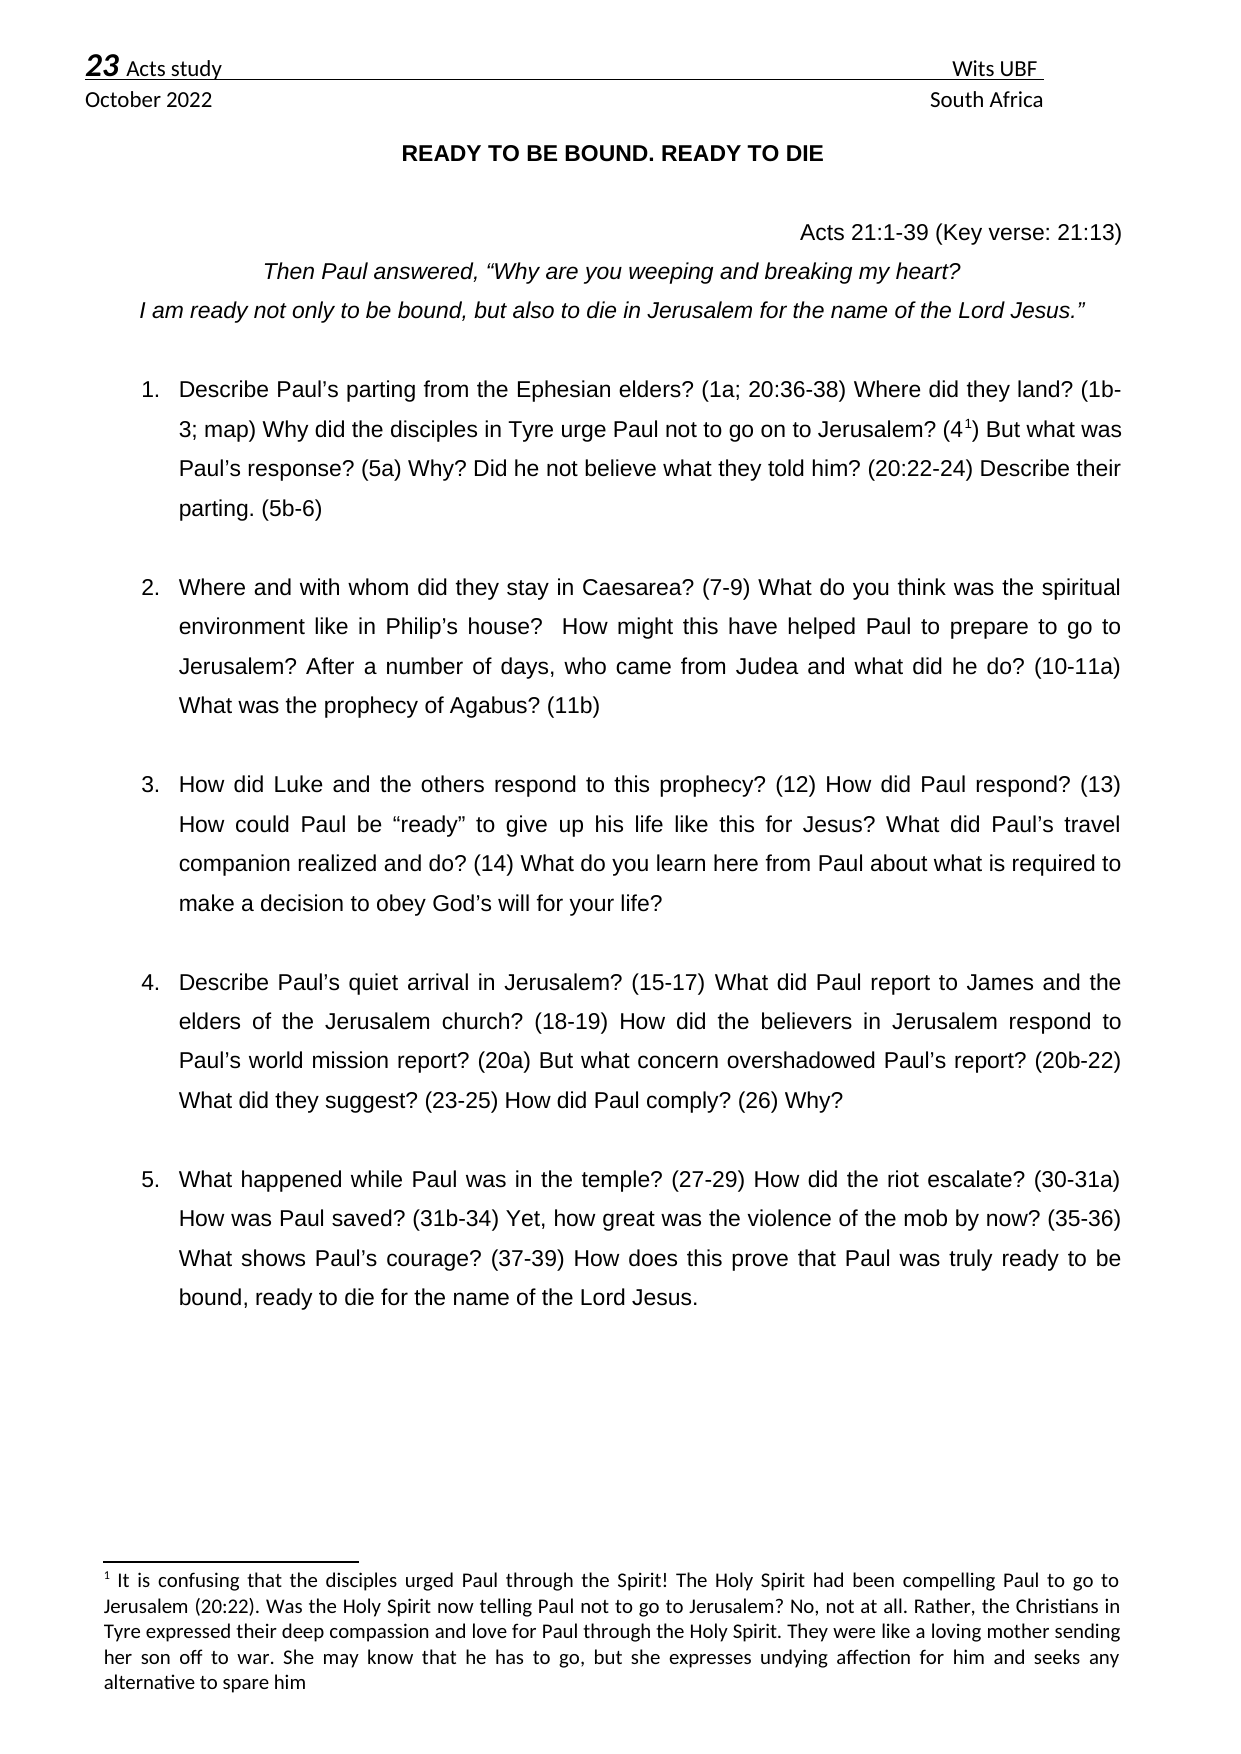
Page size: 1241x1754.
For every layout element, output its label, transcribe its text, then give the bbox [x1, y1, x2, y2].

text I am ready not only to be bound, but also to die in Jerusalem for the name of the Lord Jesus.” [103, 297, 1122, 324]
text Acts 21:1-39 (Key verse: 21:13) [103, 218, 1122, 245]
list Describe Paul’s quiet arrival in Jerusalem? (15-17) What did Paul report to James and the elders of the Jerusalem church? (18-19) How did the believers in Jerusalem respond to Paul’s world mission report? (20a) But what concern overshadowed Paul’s report? (20b-22) What did they suggest? (23-25) How did Paul comply? (26) Why? [141, 968, 1122, 1113]
list What happened while Paul was in the temple? (27-29) How did the riot escalate? (30-31a) How was Paul saved? (31b-34) Yet, how great was the violence of the mob by now? (35-36) What shows Paul’s courage? (37-39) How does this prove that Paul was truly ready to be bound, ready to die for the name of the Lord Jesus. [141, 1166, 1122, 1311]
text Then Paul answered, “Why are you weeping and breaking my heart? [103, 258, 1122, 284]
list How did Luke and the others respond to this prophecy? (12) How did Paul respond? (13) How could Paul be “ready” to give up his life like this for Jesus? What did Paul’s travel companion realized and do? (14) What do you learn here from Paul about what is required to make a decision to obey God’s will for your life? [141, 771, 1122, 916]
text READY TO BE BOUND. READY TO DIE [103, 139, 1122, 166]
list Describe Paul’s parting from the Ephesian elders? (1a; 20:36-38) Where did they land? (1b-3; map) Why did the disciples in Tyre urge Paul not to go on to Jerusalem? (4) But what was Paul’s response? (5a) Why? Did he not believe what they told him? (20:22-24) Describe their parting. (5b-6) [141, 376, 1122, 521]
list Where and with whom did they stay in Caesarea? (7-9) What do you think was the spiritual environment like in Philip’s house? How might this have helped Paul to prepare to go to Jerusalem? After a number of days, who came from Judea and what did he do? (10-11a) What was the prophecy of Agabus? (11b) [141, 574, 1122, 718]
